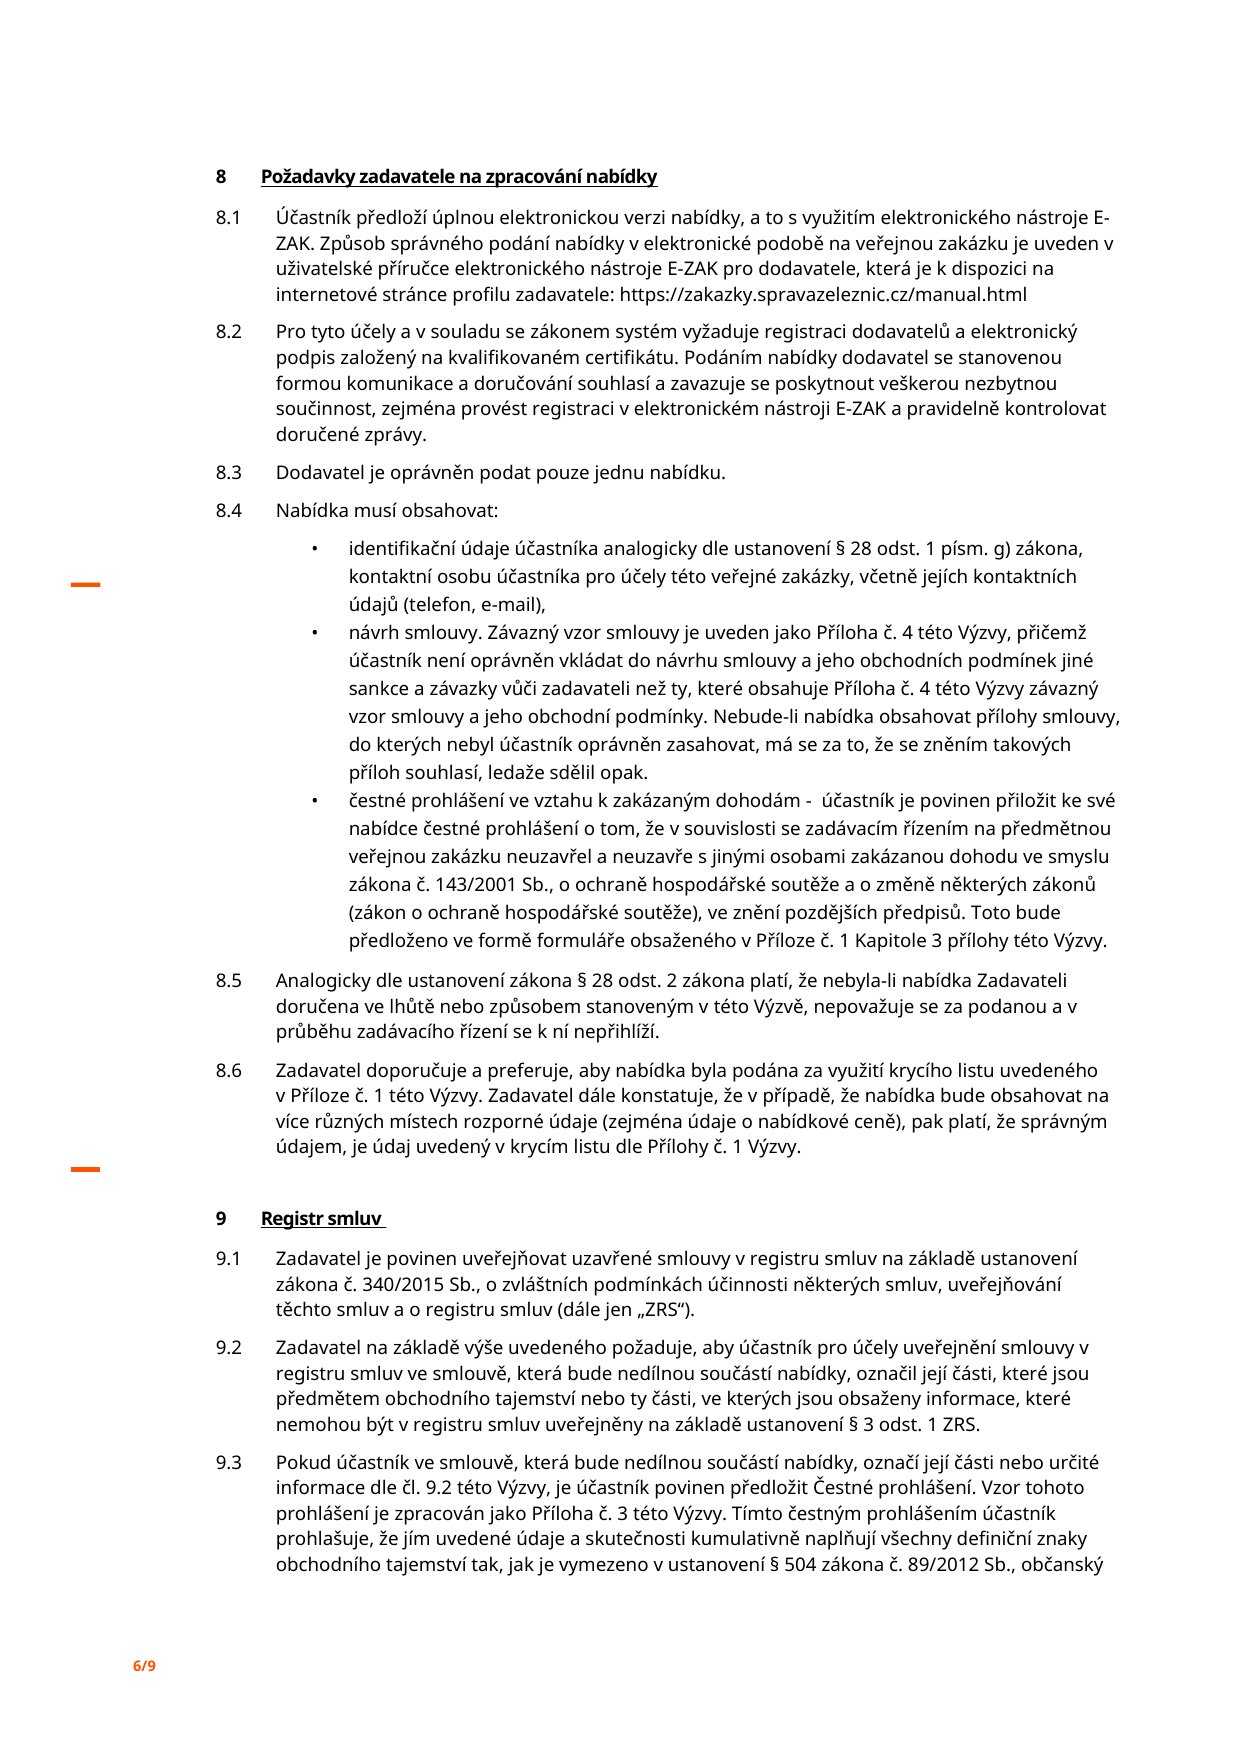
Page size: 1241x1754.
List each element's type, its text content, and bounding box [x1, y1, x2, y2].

subtitle Nabídka musí obsahovat: [216, 497, 1122, 522]
subtitle Požadavky zadavatele na zpracování nabídky [216, 164, 1122, 189]
subtitle Zadavatel doporučuje a preferuje, aby nabídka byla podána za využití krycího listu uvedeného v Příloze č. 1 této Výzvy. Zadavatel dále konstatuje, že v případě, že nabídka bude obsahovat na více různých místech rozporné údaje (zejména údaje o nabídkové ceně), pak platí, že správným údajem, je údaj uvedený v krycím listu dle Přílohy č. 1 Výzvy. [216, 1057, 1122, 1159]
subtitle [216, 1449, 1122, 1577]
subtitle Zadavatel na základě výše uvedeného požaduje, aby účastník pro účely uveřejnění smlouvy v registru smluv ve smlouvě, která bude nedílnou součástí nabídky, označil její části, které jsou předmětem obchodního tajemství nebo ty části, ve kterých jsou obsaženy informace, které nemohou být v registru smluv uveřejněny na základě ustanovení § 3 odst. 1 ZRS. [216, 1334, 1122, 1436]
subtitle Analogicky dle ustanovení zákona § 28 odst. 2 zákona platí, že nebyla-li nabídka Zadavateli doručena ve lhůtě nebo způsobem stanoveným v této Výzvě, nepovažuje se za podanou a v průběhu zadávacího řízení se k ní nepřihlíží. [216, 968, 1122, 1044]
subtitle Zadavatel je povinen uveřejňovat uzavřené smlouvy v registru smluv na základě ustanovení zákona č. 340/2015 Sb., o zvláštních podmínkách účinnosti některých smluv, uveřejňování těchto smluv a o registru smluv (dále jen „ZRS“). [216, 1245, 1122, 1322]
subtitle Pro tyto účely a v souladu se zákonem systém vyžaduje registraci dodavatelů a elektronický podpis založený na kvalifikovaném certifikátu. Podáním nabídky dodavatel se stanovenou formou komunikace a doručování souhlasí a zavazuje se poskytnout veškerou nezbytnou součinnost, zejména provést registraci v elektronickém nástroji E-ZAK a pravidelně kontrolovat doručené zprávy. [216, 319, 1122, 446]
list identifikační údaje účastníka analogicky dle ustanovení § 28 odst. 1 písm. g) zákona, kontaktní osobu účastníka pro účely této veřejné zakázky, včetně jejích kontaktních údajů (telefon, e-mail), [311, 535, 1122, 617]
list čestné prohlášení ve vztahu k zakázaným dohodám - účastník je povinen přiložit ke své nabídce čestné prohlášení o tom, že v souvislosti se zadávacím řízením na předmětnou veřejnou zakázku neuzavřel a neuzavře s jinými osobami zakázanou dohodu ve smyslu zákona č. 143/2001 Sb., o ochraně hospodářské soutěže a o změně některých zákonů (zákon o ochraně hospodářské soutěže), ve znění pozdějších předpisů. Toto bude předloženo ve formě formuláře obsaženého v Příloze č. 1 Kapitole 3 přílohy této Výzvy. [311, 787, 1122, 953]
subtitle Účastník předloží úplnou elektronickou verzi nabídky, a to s využitím elektronického nástroje E-ZAK. Způsob správného podání nabídky v elektronické podobě na veřejnou zakázku je uveden v uživatelské příručce elektronického nástroje E-ZAK pro dodavatele, která je k dispozici na internetové stránce profilu zadavatele: https://zakazky.spravazeleznic.cz/manual.html [216, 204, 1122, 306]
subtitle Dodavatel je oprávněn podat pouze jednu nabídku. [216, 459, 1122, 484]
subtitle Registr smluv [216, 1205, 1122, 1230]
list návrh smlouvy. Závazný vzor smlouvy je uveden jako Příloha č. 4 této Výzvy, přičemž účastník není oprávněn vkládat do návrhu smlouvy a jeho obchodních podmínek jiné sankce a závazky vůči zadavateli než ty, které obsahuje Příloha č. 4 této Výzvy závazný vzor smlouvy a jeho obchodní podmínky. Nebude-li nabídka obsahovat přílohy smlouvy, do kterých nebyl účastník oprávněn zasahovat, má se za to, že se zněním takových příloh souhlasí, ledaže sdělil opak. [311, 619, 1122, 785]
